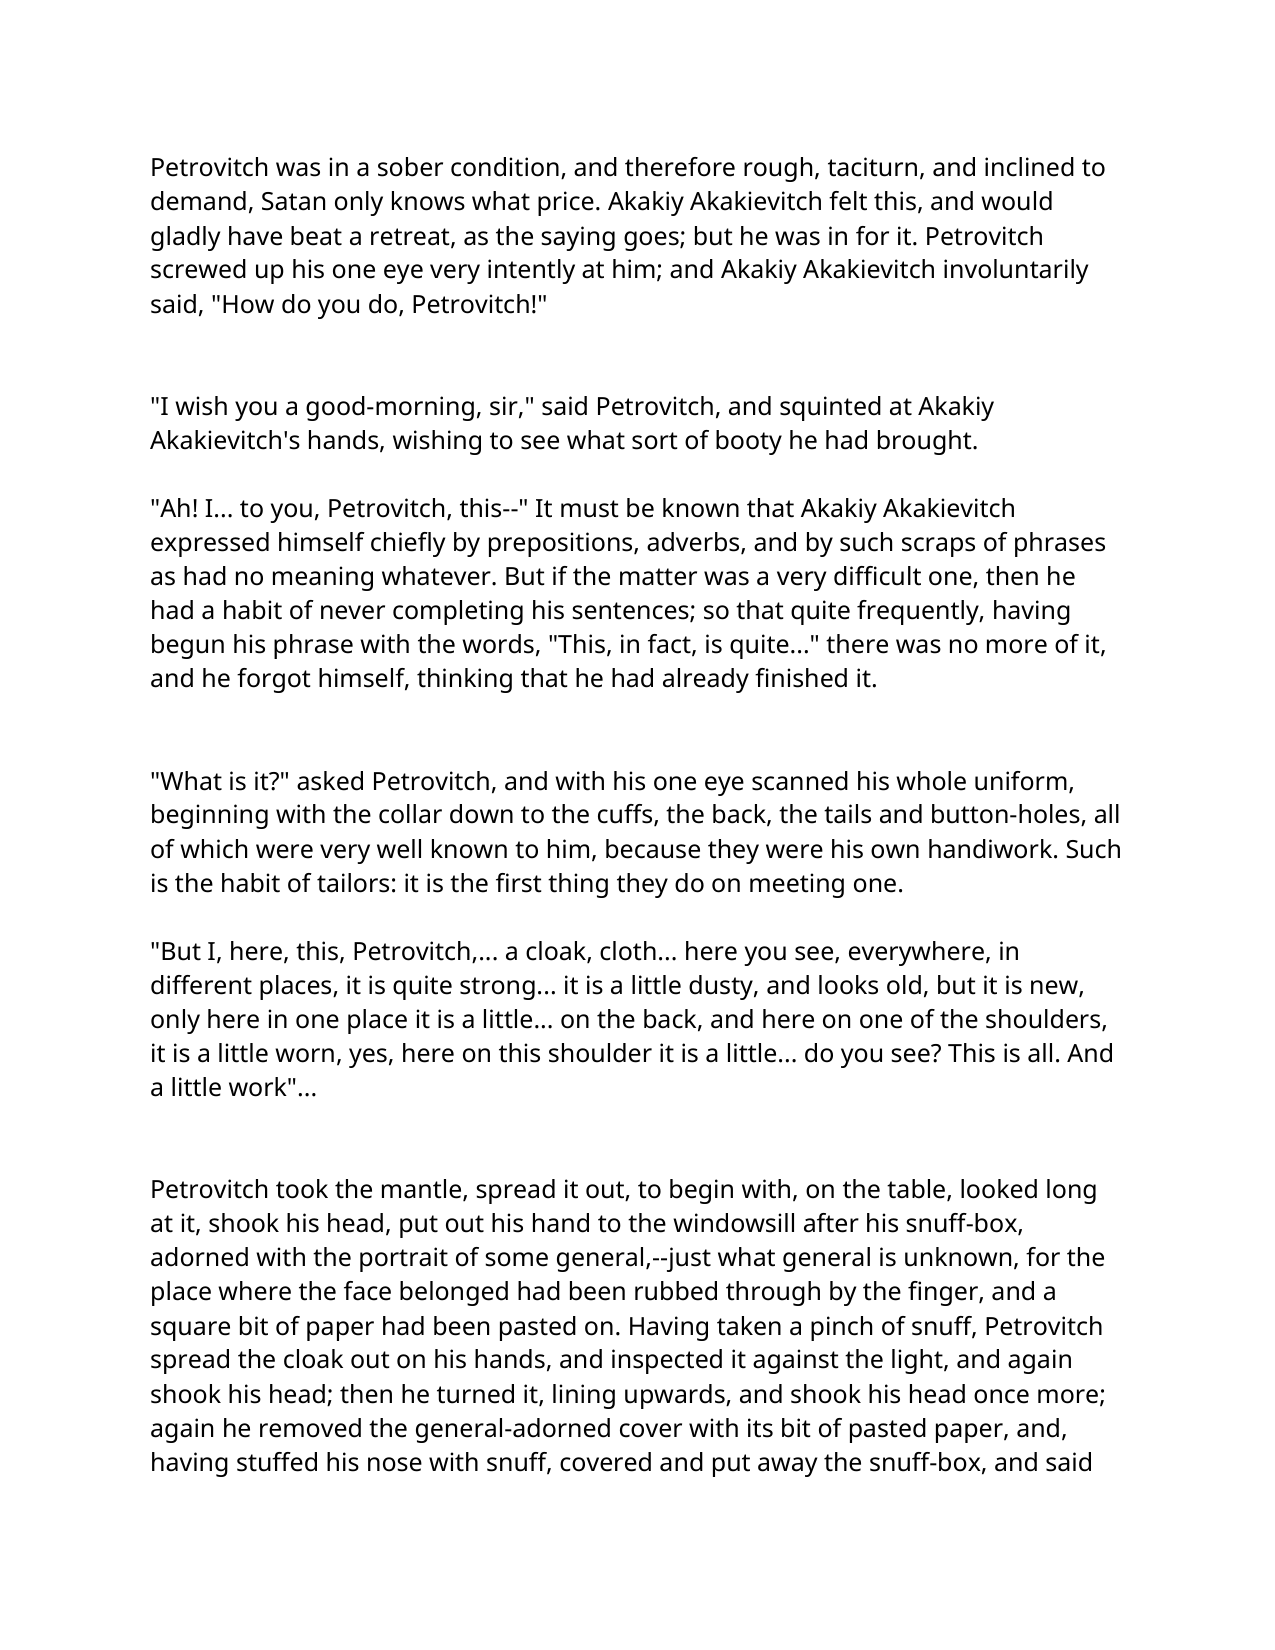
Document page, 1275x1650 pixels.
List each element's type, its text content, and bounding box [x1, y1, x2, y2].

text "Ah! I... to you, Petrovitch, this--" It must be known that Akakiy Akakievitch expressed himself chiefly by prepositions, adverbs, and by such scraps of phrases as had no meaning whatever. But if the matter was a very difficult one, then he had a habit of never completing his sentences; so that quite frequently, having begun his phrase with the words, "This, in fact, is quite..." there was no more of it, and he forgot himself, thinking that he had already finished it. [150, 491, 1125, 695]
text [150, 1172, 1125, 1478]
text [150, 150, 1125, 320]
text "I wish you a good-morning, sir," said Petrovitch, and squinted at Akakiy Akakievitch's hands, wishing to see what sort of booty he had brought. [150, 388, 1125, 457]
text "What is it?" asked Petrovitch, and with his one eye scanned his whole uniform, beginning with the collar down to the cuffs, the back, the tails and button-holes, all of which were very well known to him, because they were his own handiwork. Such is the habit of tailors: it is the first thing they do on meeting one. [150, 763, 1125, 899]
text "But I, here, this, Petrovitch,... a cloak, cloth... here you see, everywhere, in different places, it is quite strong... it is a little dusty, and looks old, but it is new, only here in one place it is a little... on the back, and here on one of the shoulders, it is a little worn, yes, here on this shoulder it is a little... do you see? This is all. And a little work"... [150, 933, 1125, 1104]
